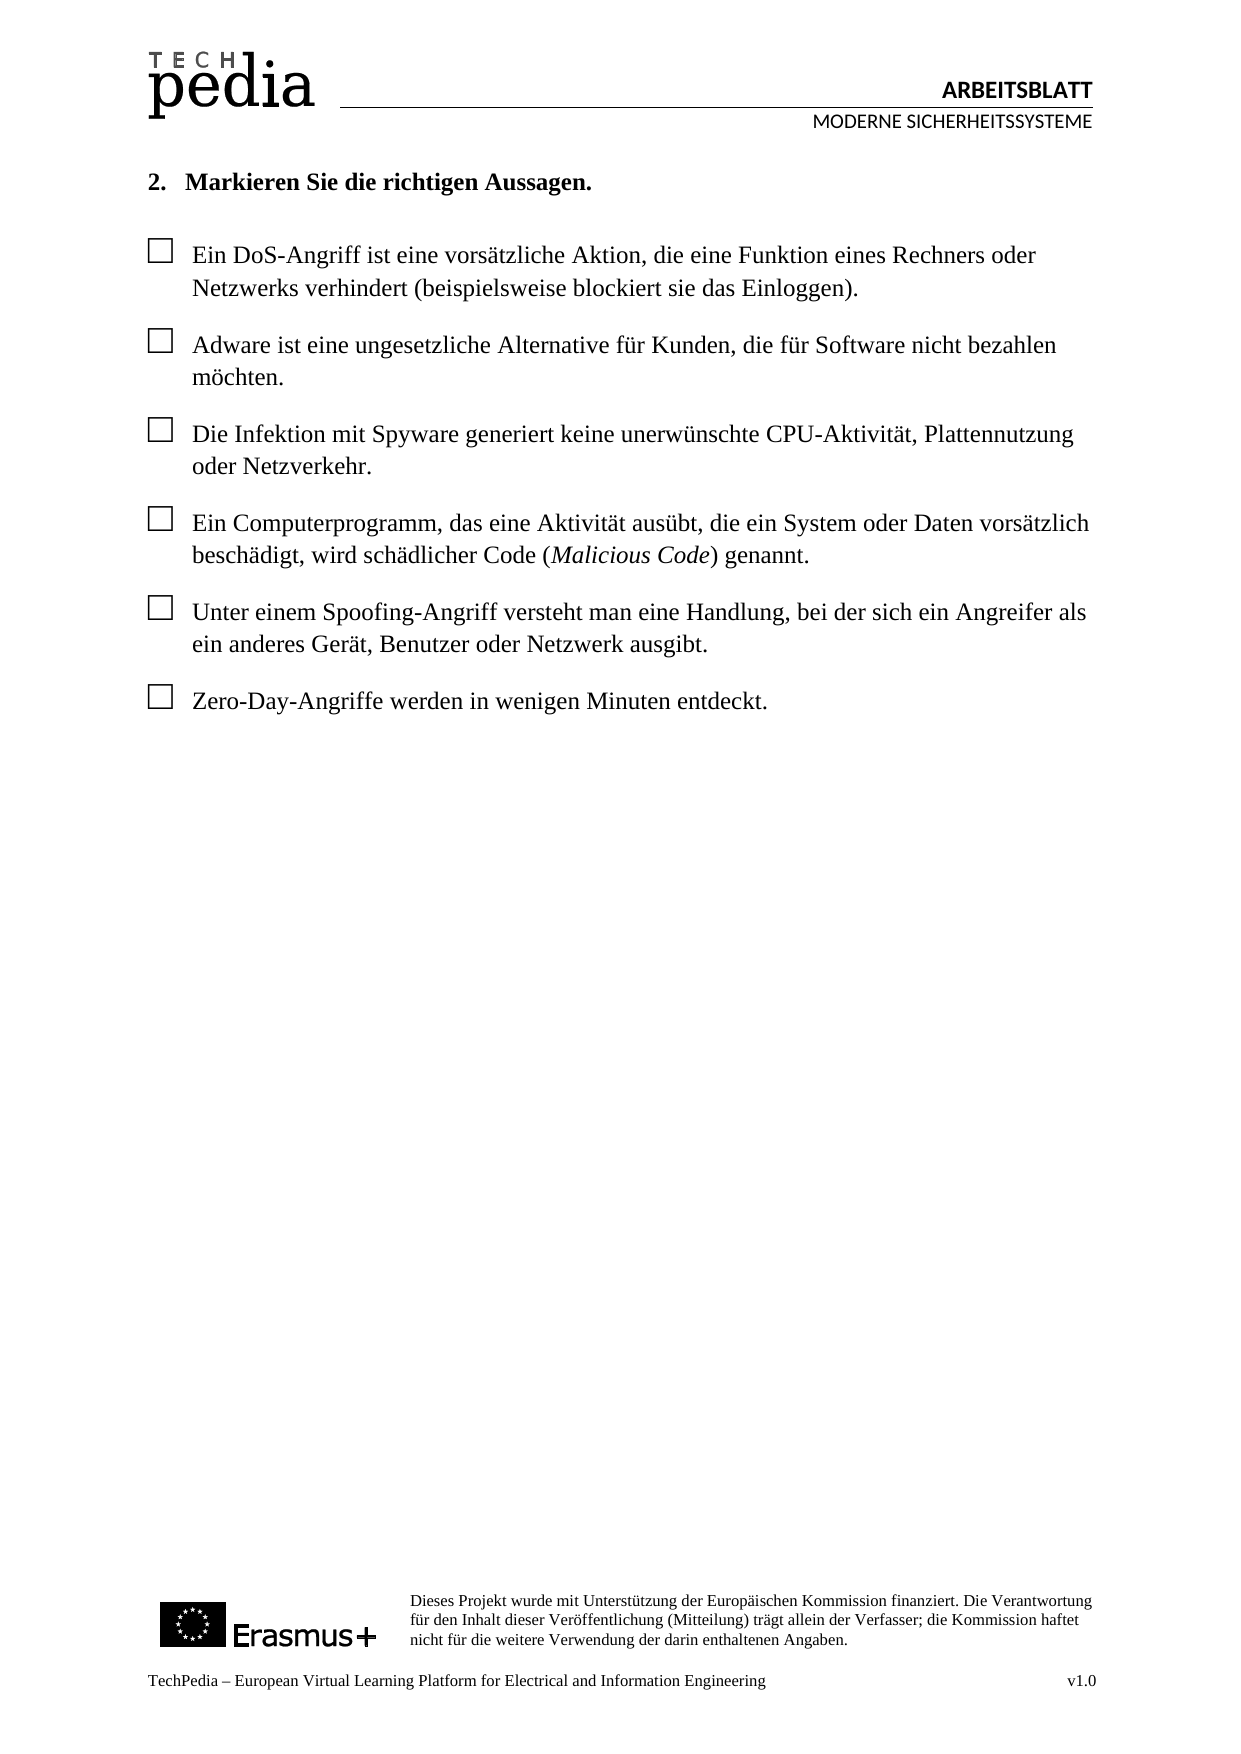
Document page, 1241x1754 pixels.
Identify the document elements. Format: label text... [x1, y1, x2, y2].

text □ Zero-Day-Angriffe werden in wenigen Minuten entdeckt. [148, 671, 1093, 719]
text □ Ein DoS-Angriff ist eine vorsätzliche Aktion, die eine Funktion eines Rechners oder Netzwerks verhindert (beispielsweise blockiert sie das Einloggen). [148, 225, 1093, 302]
text □ Ein Computerprogramm, das eine Aktivität ausübt, die ein System oder Daten vorsätzlich beschädigt, wird schädlicher Code (Malicious Code) genannt. [148, 492, 1093, 569]
text □ Unter einem Spoofing-Angriff versteht man eine Handlung, bei der sich ein Angreifer als ein anderes Gerät, Benutzer oder Netzwerk ausgibt. [148, 582, 1093, 658]
text □ Adware ist eine ungesetzliche Alternative für Kunden, die für Software nicht bezahlen möchten. [148, 314, 1093, 391]
text Markieren Sie die richtigen Aussagen. [148, 167, 1093, 196]
text □ Die Infektion mit Spyware generiert keine unerwünschte CPU-Aktivität, Plattennutzung oder Netzverkehr. [148, 403, 1093, 480]
